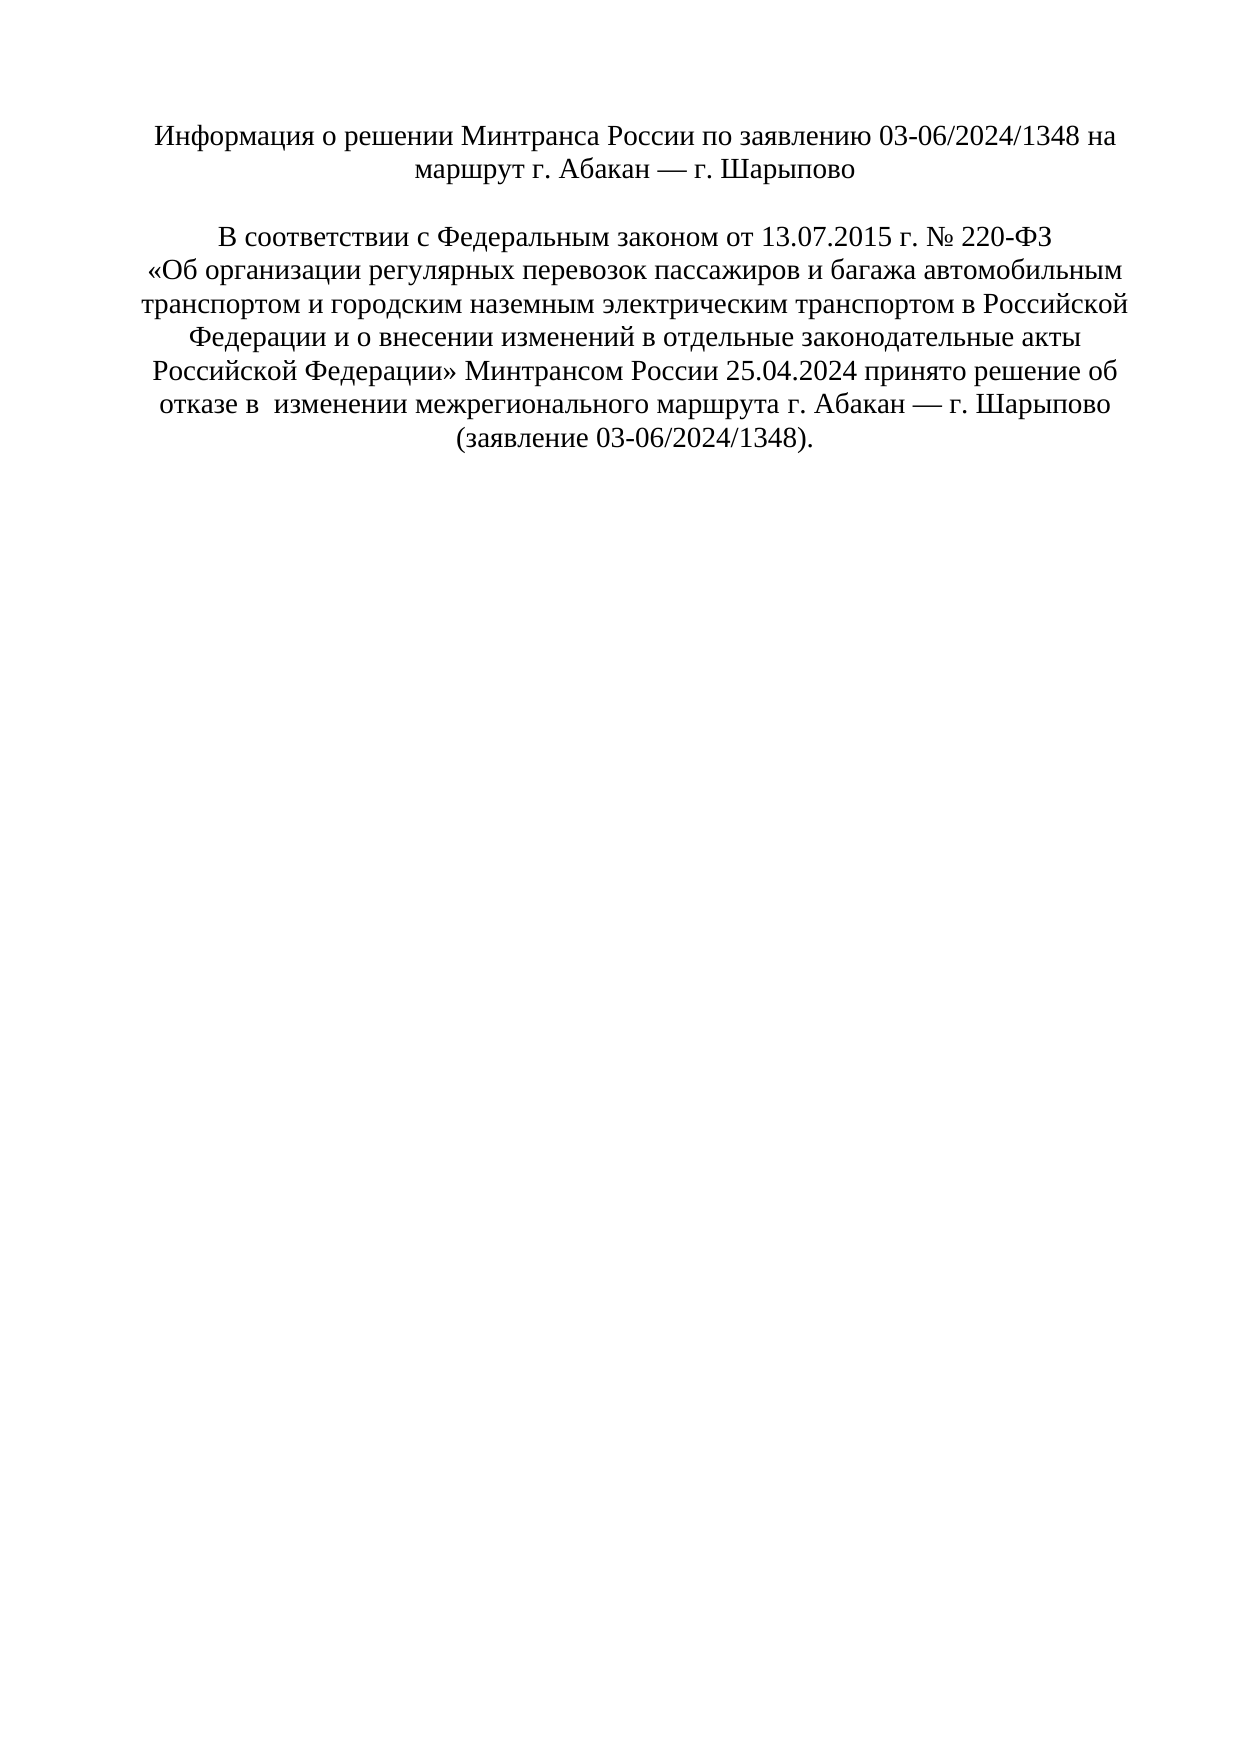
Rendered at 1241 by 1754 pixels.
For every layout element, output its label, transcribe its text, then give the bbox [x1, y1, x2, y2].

text В соответствии с Федеральным законом от 13.07.2015 г. № 220-ФЗ «Об организации регулярных перевозок пассажиров и багажа автомобильным транспортом и городским наземным электрическим транспортом в Российской Федерации и о внесении изменений в отдельные законодательные акты Российской Федерации» Минтрансом России 25.04.2024 принято решение об отказе в изменении межрегионального маршрута г. Абакан — г. Шарыпово (заявление 03-06/2024/1348). [118, 219, 1152, 453]
text Информация о решении Минтранса России по заявлению 03-06/2024/1348 на маршрут г. Абакан — г. Шарыпово [118, 118, 1152, 185]
